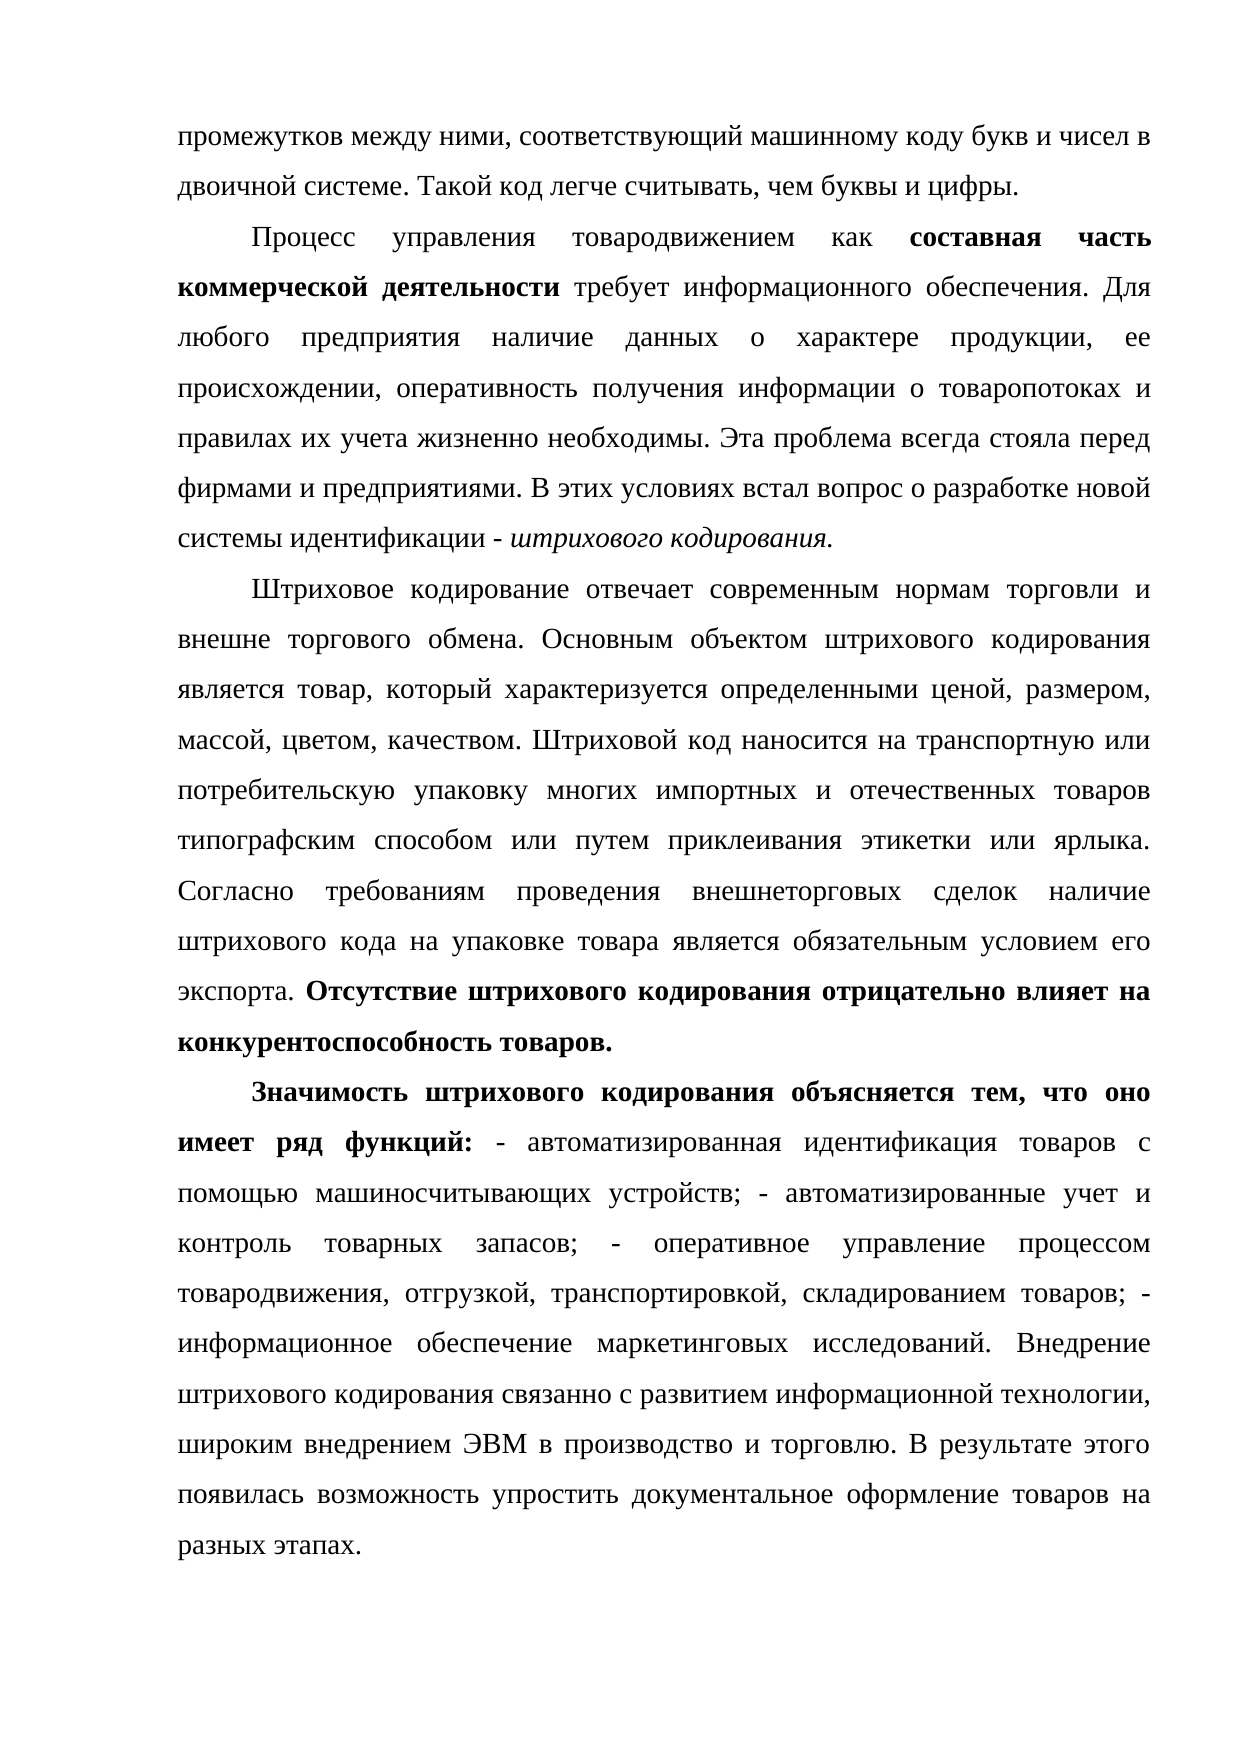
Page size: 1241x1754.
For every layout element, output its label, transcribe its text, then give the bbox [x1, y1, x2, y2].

text Процесс управления товародвижением как составная часть коммерческой деятельности требует информационного обеспечения. Для любого предприятия наличие данных о характере продукции, ее происхождении, оперативность получения информации о товаропотоках и правилах их учета жизненно необходимы. Эта проблема всегда стояла перед фирмами и предприятиями. В этих условиях встал вопрос о разработке новой системы идентификации - штрихового кодирования. [177, 219, 1152, 554]
text Значимость штрихового кодирования объясняется тем, что оно имеет ряд функций: - автоматизированная идентификация товаров с помощью машиносчитывающих устройств; - автоматизированные учет и контроль товарных запасов; - оперативное управление процессом товародвижения, отгрузкой, транспортировкой, складированием товаров; - информационное обеспечение маркетинговых исследований. Внедрение штрихового кодирования связанно с развитием информационной технологии, широким внедрением ЭВМ в производство и торговлю. В результате этого появилась возможность упростить документальное оформление товаров на разных этапах. [177, 1074, 1152, 1560]
text Штриховое кодирование отвечает современным нормам торговли и внешне торгового обмена. Основным объектом штрихового кодирования является товар, который характеризуется определенными ценой, размером, массой, цветом, качеством. Штриховой код наносится на транспортную или потребительскую упаковку многих импортных и отечественных товаров типографским способом или путем приклеивания этикетки или ярлыка. Согласно требованиям проведения внешнеторговых сделок наличие штрихового кода на упаковке товара является обязательным условием его экспорта. Отсутствие штрихового кодирования отрицательно влияет на конкурентоспособность товаров. [177, 571, 1152, 1057]
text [177, 118, 1152, 202]
